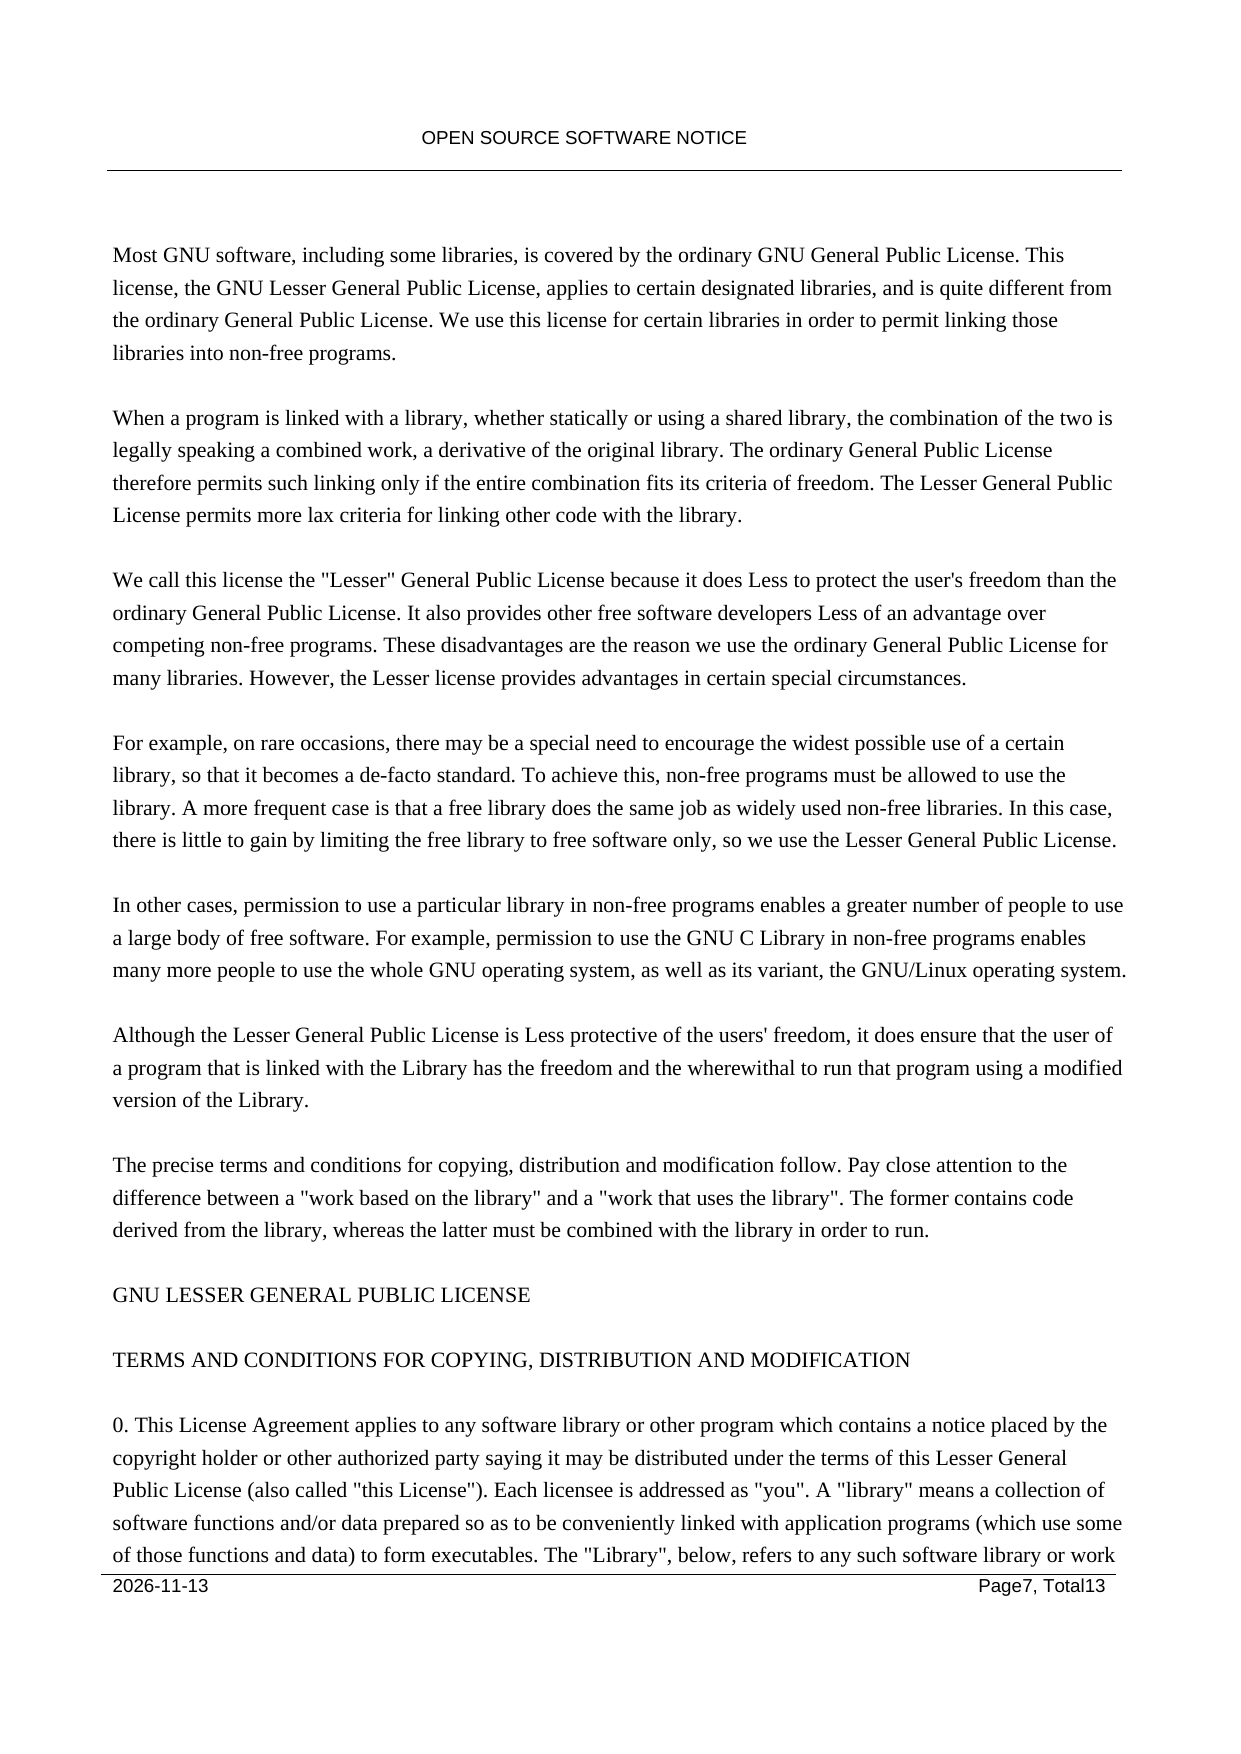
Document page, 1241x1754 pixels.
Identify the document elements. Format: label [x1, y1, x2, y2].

text [112, 206, 1128, 1571]
